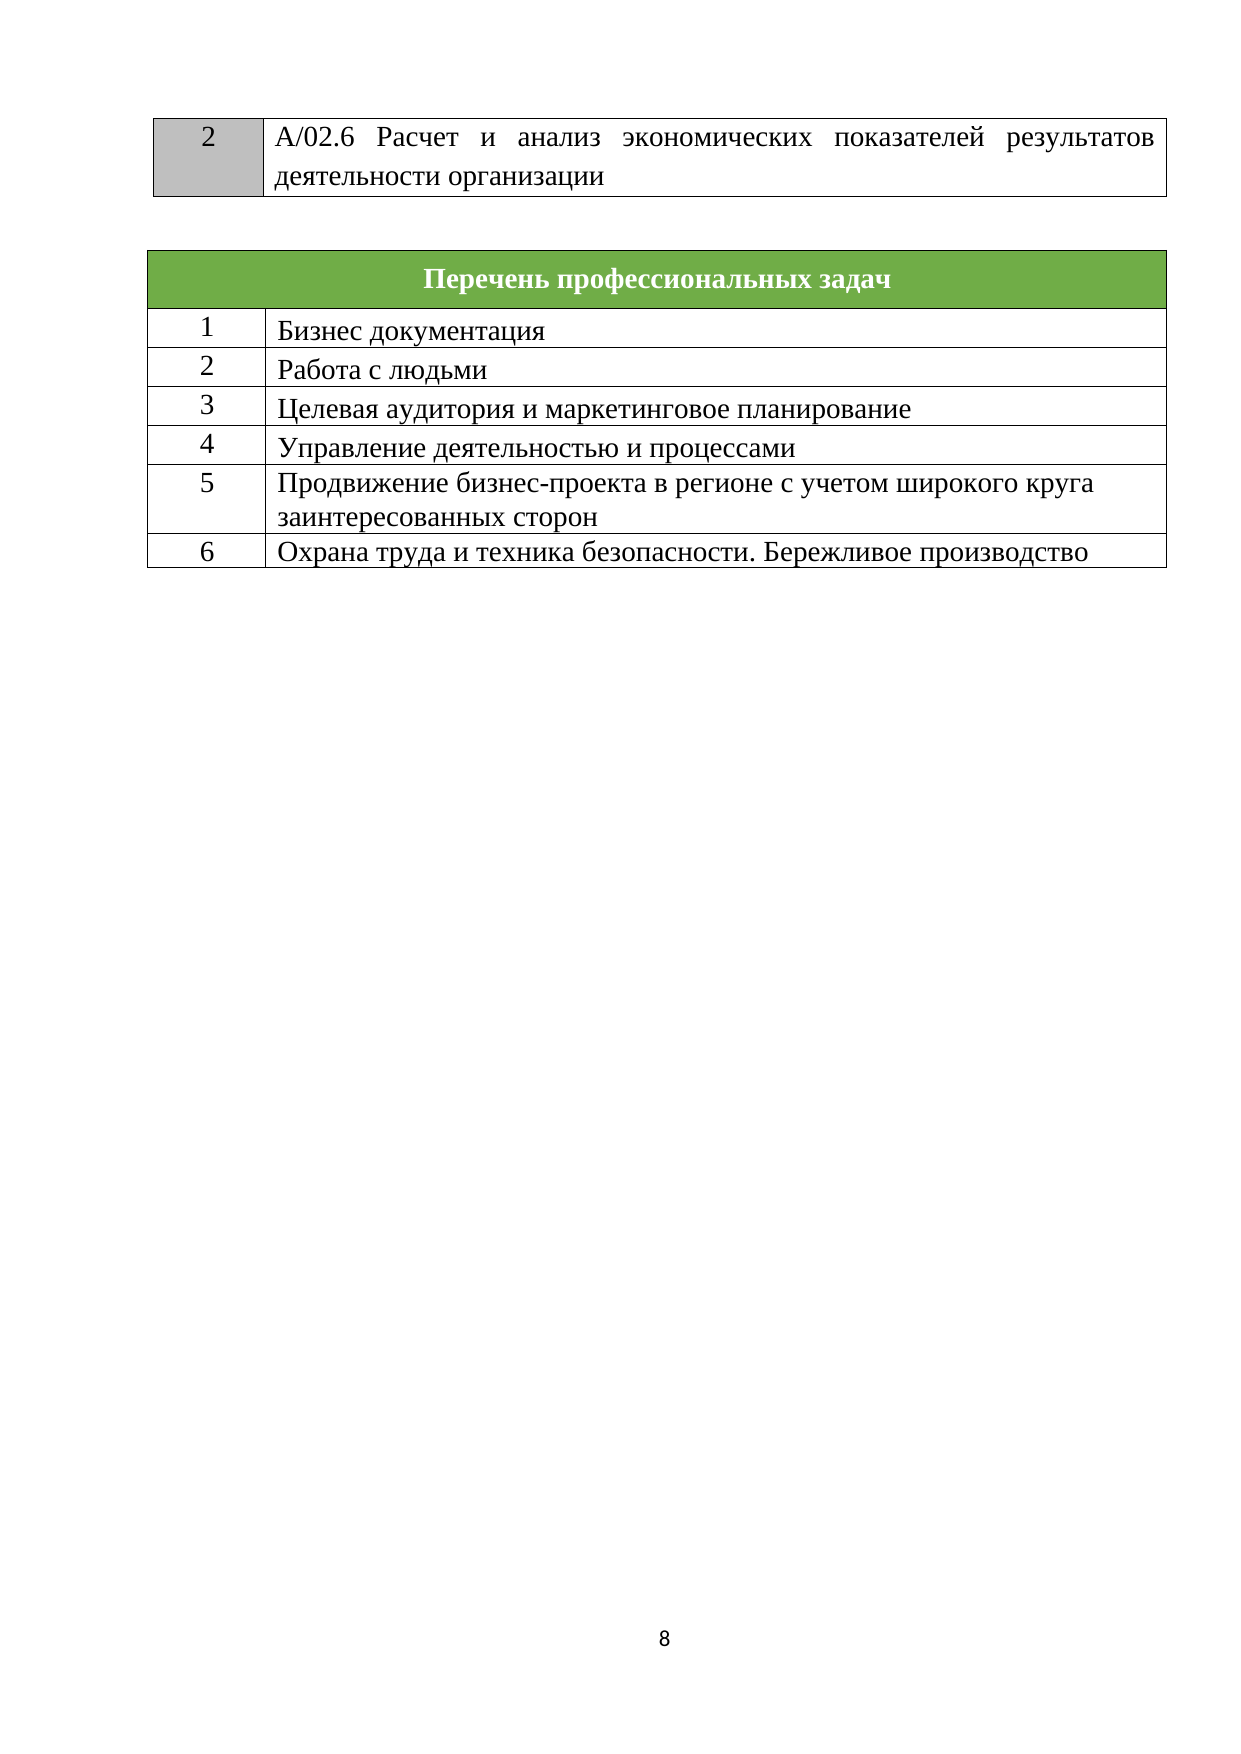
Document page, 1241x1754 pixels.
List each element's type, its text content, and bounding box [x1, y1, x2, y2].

table_cell 1 [148, 309, 265, 347]
table_cell Бизнес документация [266, 309, 1166, 347]
table_cell Работа с людьми [266, 348, 1166, 386]
table_cell 3 [148, 387, 265, 425]
table_cell 6 [148, 534, 265, 567]
table_cell 2 [148, 348, 265, 386]
table_cell Управление деятельностью и процессами [266, 426, 1166, 464]
table_cell Охрана труда и техника безопасности. Бережливое производство [266, 534, 1166, 567]
table_cell A/02.6 Расчет и анализ экономических показателей результатов деятельности организации [264, 119, 1166, 196]
table_cell 5 [148, 465, 265, 533]
table_header Перечень профессиональных задач [148, 251, 1166, 308]
table_cell Целевая аудитория и маркетинговое планирование [266, 387, 1166, 425]
table_cell 4 [148, 426, 265, 464]
table_cell Продвижение бизнес-проекта в регионе с учетом широкого круга заинтересованных сторон [266, 465, 1166, 533]
table_cell 2 [154, 119, 263, 196]
